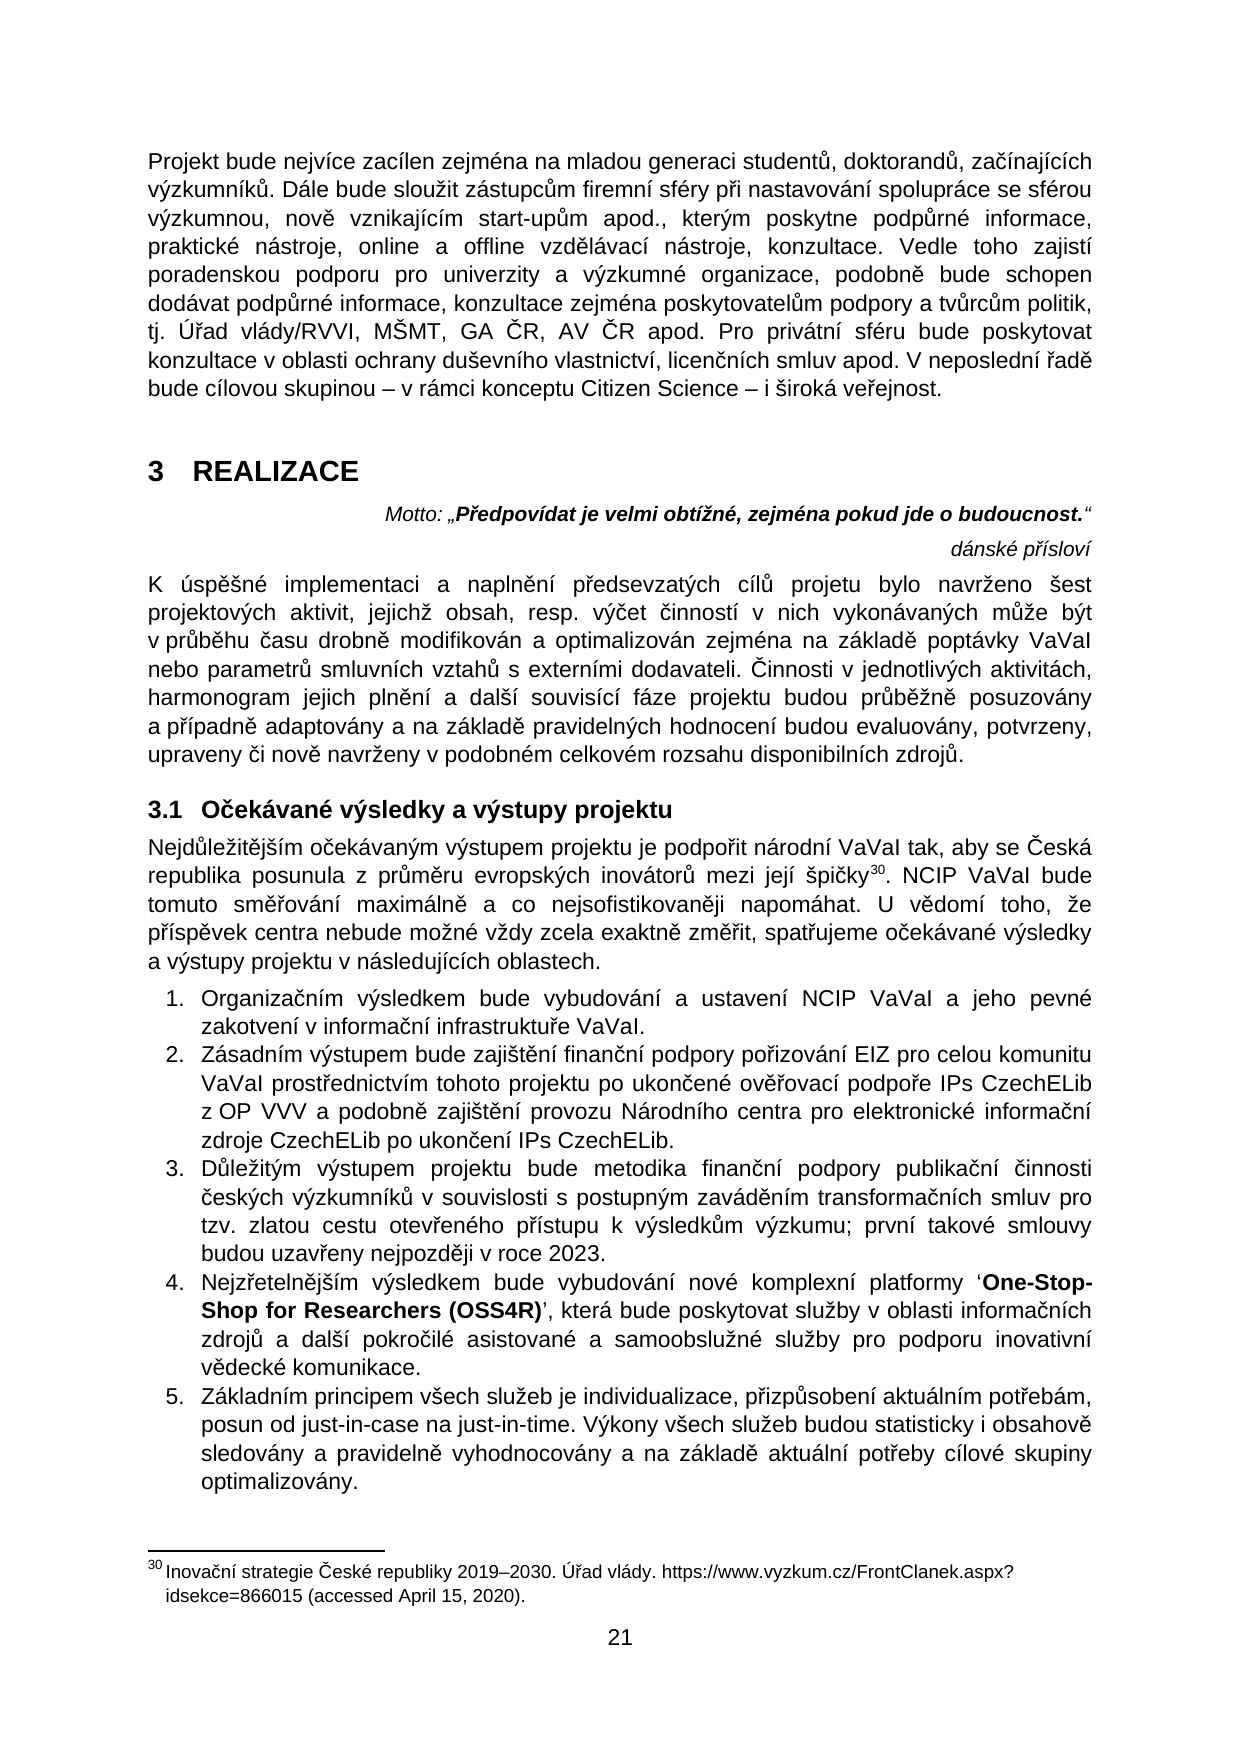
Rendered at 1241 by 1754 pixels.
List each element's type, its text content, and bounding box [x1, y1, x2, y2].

subtitle Očekávané výsledky a výstupy projektu [148, 794, 1093, 823]
subtitle REALIZACE [148, 453, 1093, 487]
list Základním principem všech služeb je individualizace, přizpůsobení aktuálním potřebám, posun od just-in-case na just-in-time. Výkony všech služeb budou statisticky i obsahově sledovány a pravidelně vyhodnocovány a na základě aktuální potřeby cílové skupiny optimalizovány. [165, 1383, 1093, 1494]
list Důležitým výstupem projektu bude metodika finanční podpory publikační činnosti českých výzkumníků v souvislosti s postupným zaváděním transformačních smluv pro tzv. zlatou cestu otevřeného přístupu k výsledkům výzkumu; první takové smlouvy budou uzavřeny nejpozději v roce 2023. [165, 1155, 1093, 1267]
list Zásadním výstupem bude zajištění finanční podpory pořizování EIZ pro celou komunitu VaVaI prostřednictvím tohoto projektu po ukončené ověřovací podpoře IPs CzechELib z OP VVV a podobně zajištění provozu Národního centra pro elektronické informační zdroje CzechELib po ukončení IPs CzechELib. [165, 1041, 1093, 1153]
text Nejdůležitějším očekávaným výstupem projektu je podpořit národní VaVaI tak, aby se Česká republika posunula z průměru evropských inovátorů mezi její špičky. NCIP VaVaI bude tomuto směřování maximálně a co nejsofistikovaněji napomáhat. U vědomí toho, že příspěvek centra nebude možné vždy zcela exaktně změřit, spatřujeme očekávané výsledky a výstupy projektu v následujících oblastech. [148, 834, 1093, 974]
text dánské přísloví [148, 536, 1093, 560]
text K úspěšné implementaci a naplnění předsevzatých cílů projetu bylo navrženo šest projektových aktivit, jejichž obsah, resp. výčet činností v nich vykonávaných může být v průběhu času drobně modifikován a optimalizován zejména na základě poptávky VaVaI nebo parametrů smluvních vztahů s externími dodavateli. Činnosti v jednotlivých aktivitách, harmonogram jejich plnění a další souvisící fáze projektu budou průběžně posuzovány a případně adaptovány a na základě pravidelných hodnocení budou evaluovány, potvrzeny, upraveny či nově navrženy v podobném celkovém rozsahu disponibilních zdrojů. [148, 571, 1093, 767]
list Nejzřetelnějším výsledkem bude vybudování nové komplexní platformy ‘One-Stop-Shop for Researchers (OSS4R)’, která bude poskytovat služby v oblasti informačních zdrojů a další pokročilé asistované a samoobslužné služby pro podporu inovativní vědecké komunikace. [165, 1269, 1093, 1381]
text Motto: „Předpovídat je velmi obtížné, zejména pokud jde o budoucnost.“ [148, 502, 1093, 526]
text Projekt bude nejvíce zacílen zejména na mladou generaci studentů, doktorandů, začínajících výzkumníků. Dále bude sloužit zástupcům firemní sféry při nastavování spolupráce se sférou výzkumnou, nově vznikajícím start-upům apod., kterým poskytne podpůrné informace, praktické nástroje, online a offline vzdělávací nástroje, konzultace. Vedle toho zajistí poradenskou podporu pro univerzity a výzkumné organizace, podobně bude schopen dodávat podpůrné informace, konzultace zejména poskytovatelům podpory a tvůrcům politik, tj. Úřad vlády/RVVI, MŠMT, GA ČR, AV ČR apod. Pro privátní sféru bude poskytovat konzultace v oblasti ochrany duševního vlastnictví, licenčních smluv apod. V neposlední řadě bude cílovou skupinou – v rámci konceptu Citizen Science – i široká veřejnost. [148, 148, 1093, 401]
list Organizačním výsledkem bude vybudování a ustavení NCIP VaVaI a jeho pevné zakotvení v informační infrastruktuře VaVaI. [165, 984, 1093, 1039]
